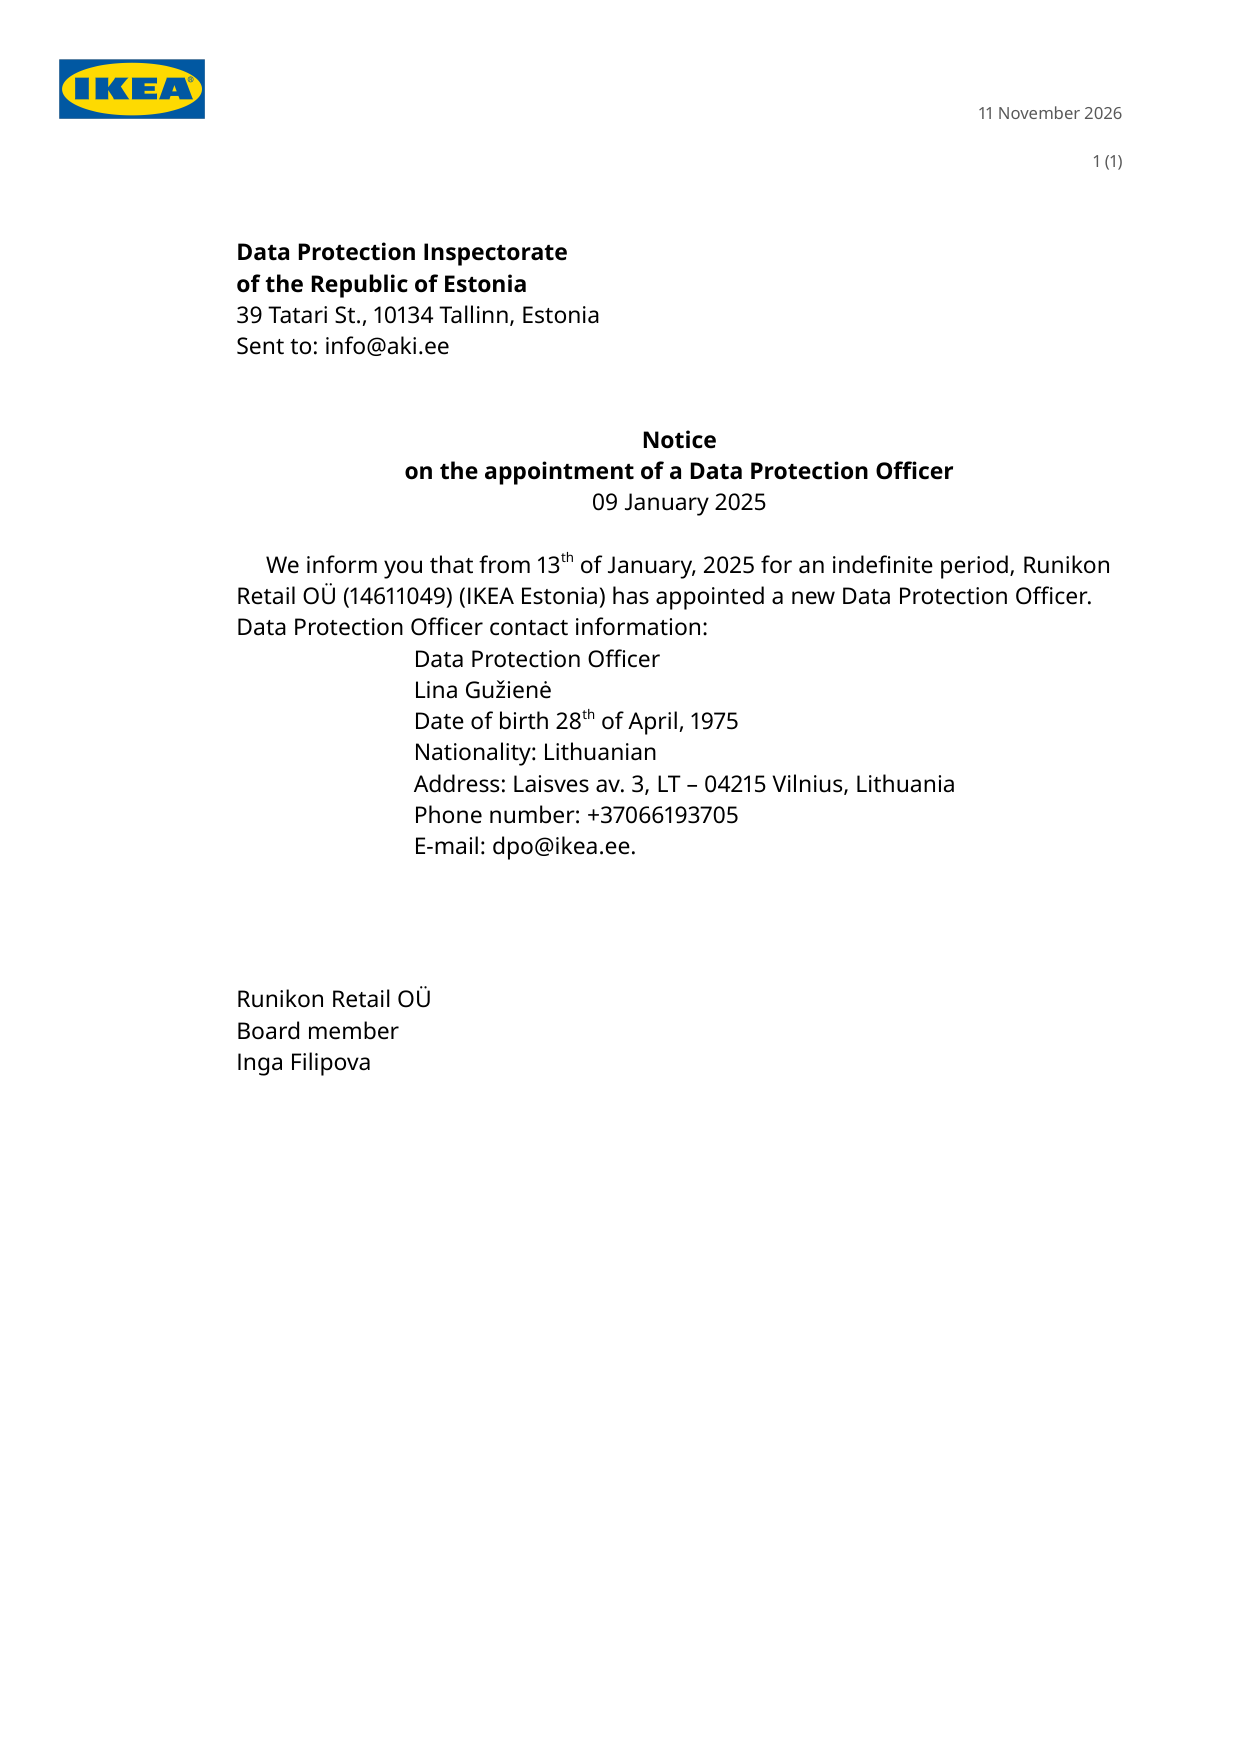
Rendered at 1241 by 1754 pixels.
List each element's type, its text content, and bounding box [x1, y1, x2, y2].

text Nationality: Lithuanian [338, 736, 1122, 767]
text Address: Laisves av. 3, LT – 04215 Vilnius, Lithuania [236, 767, 1122, 799]
text Phone number: +37066193705 [236, 799, 1122, 830]
text We inform you that from 13th of January, 2025 for an indefinite period, Runikon Retail OÜ (14611049) (IKEA Estonia) has appointed a new Data Protection Officer. Data Protection Officer contact information: [236, 549, 1122, 642]
text Inga Filipova [236, 1046, 1122, 1077]
text on the appointment of a Data Protection Officer [236, 455, 1122, 486]
text 09 January 2025 [236, 486, 1122, 517]
text Runikon Retail OÜ [236, 983, 1122, 1015]
picture [0, 0, 264, 178]
text of the Republic of Estonia [236, 267, 1122, 299]
text Sent to: info@aki.ee [236, 330, 1122, 361]
text Board member [236, 1015, 1122, 1046]
text Lina Gužienė [338, 674, 1122, 705]
text 39 Tatari St., 10134 Tallinn, Estonia [236, 299, 1122, 330]
text Data Protection Officer [338, 642, 1122, 674]
text E-mail: dpo@ikea.ee. [236, 830, 1122, 861]
text Date of birth 28th of April, 1975 [338, 705, 1122, 736]
text Data Protection Inspectorate [236, 236, 1122, 267]
text Notice [236, 424, 1122, 455]
